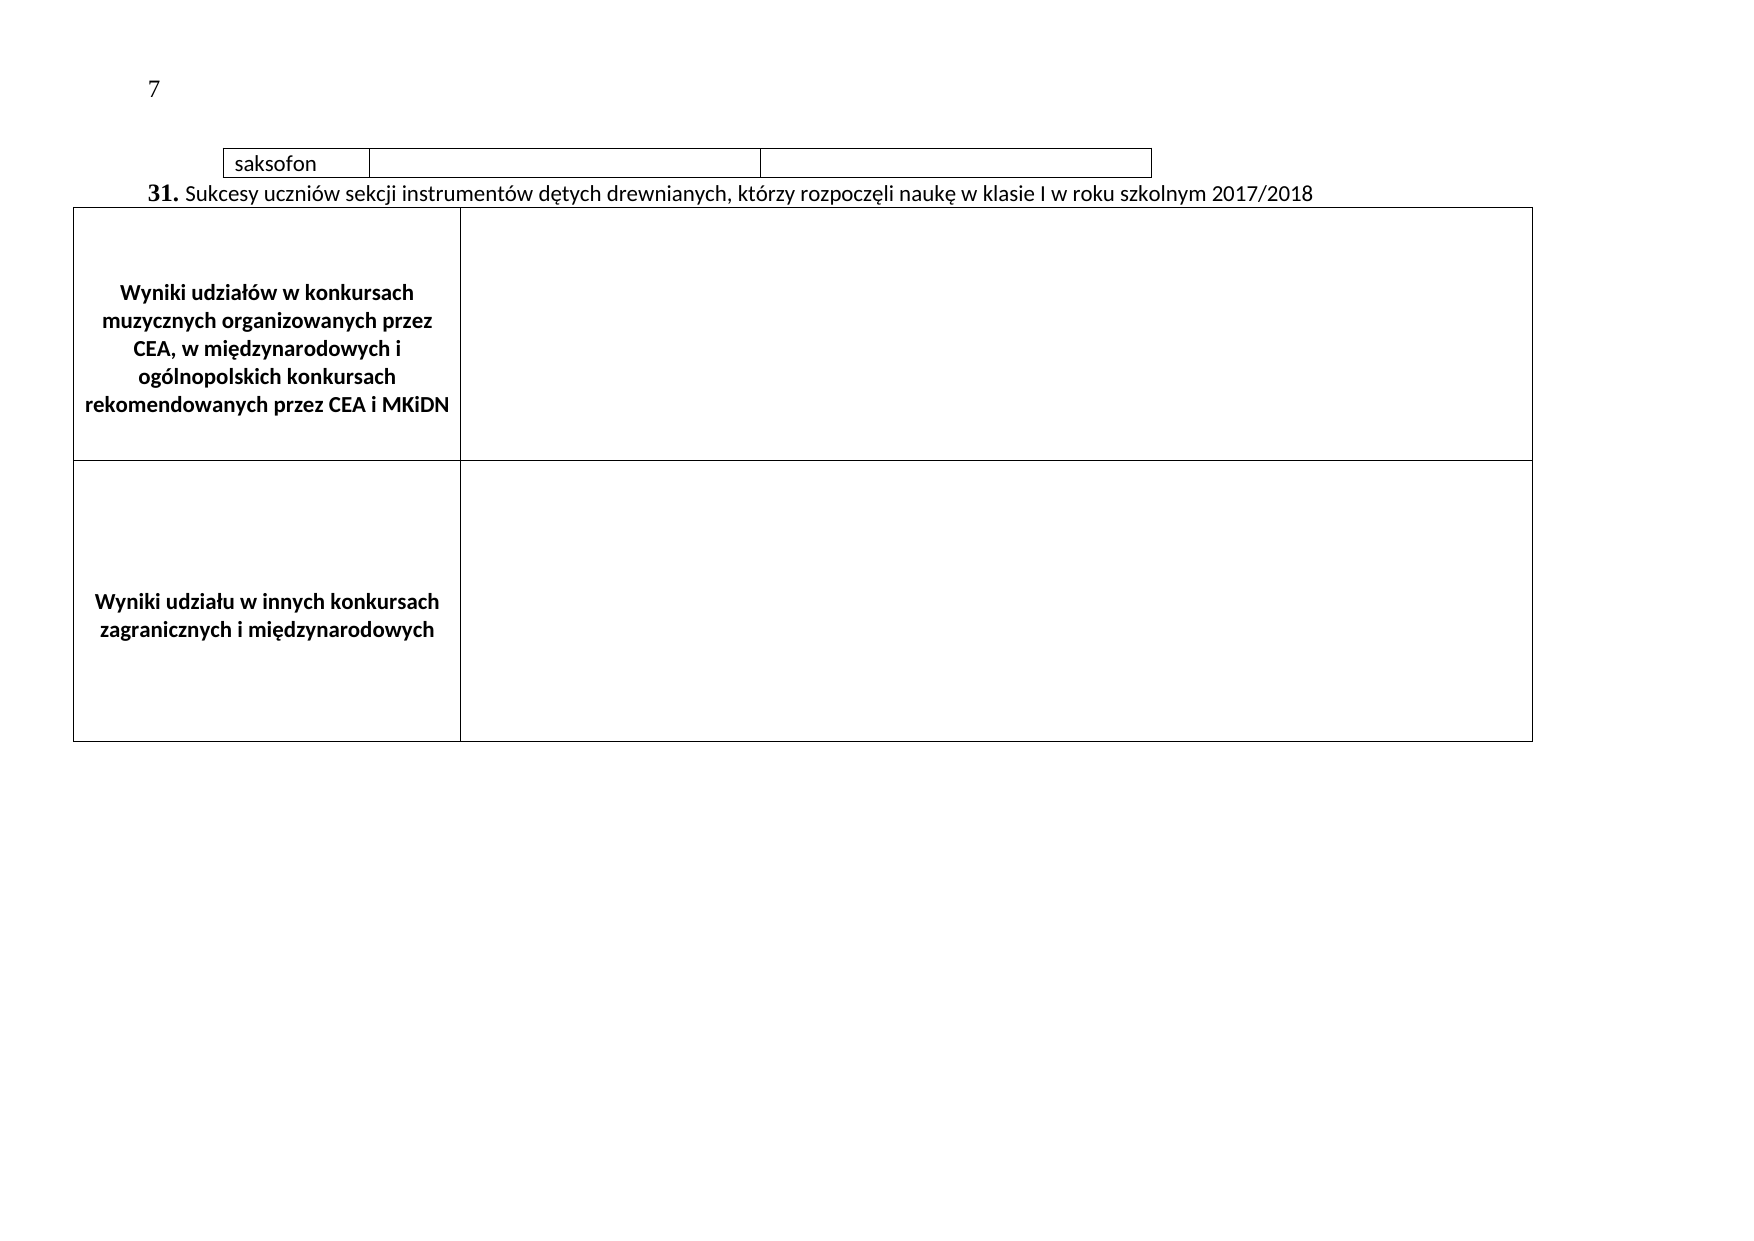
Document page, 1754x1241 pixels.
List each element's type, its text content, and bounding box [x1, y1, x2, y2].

table_cell [461, 461, 1532, 741]
table_cell [370, 149, 760, 177]
table_header [461, 208, 1532, 460]
table_header Wyniki udziałów w konkursach muzycznych organizowanych przez CEA, w międzynarodowych i ogólnopolskich konkursach rekomendowanych przez CEA i MKiDN [74, 208, 460, 460]
list Sukcesy uczniów sekcji instrumentów dętych drewnianych, którzy rozpoczęli naukę w klasie I w roku szkolnym 2017/2018 [148, 178, 1606, 207]
table_cell Wyniki udziału w innych konkursach zagranicznych i międzynarodowych [74, 461, 460, 741]
table_cell [761, 149, 1151, 177]
table_cell saksofon [224, 149, 369, 177]
